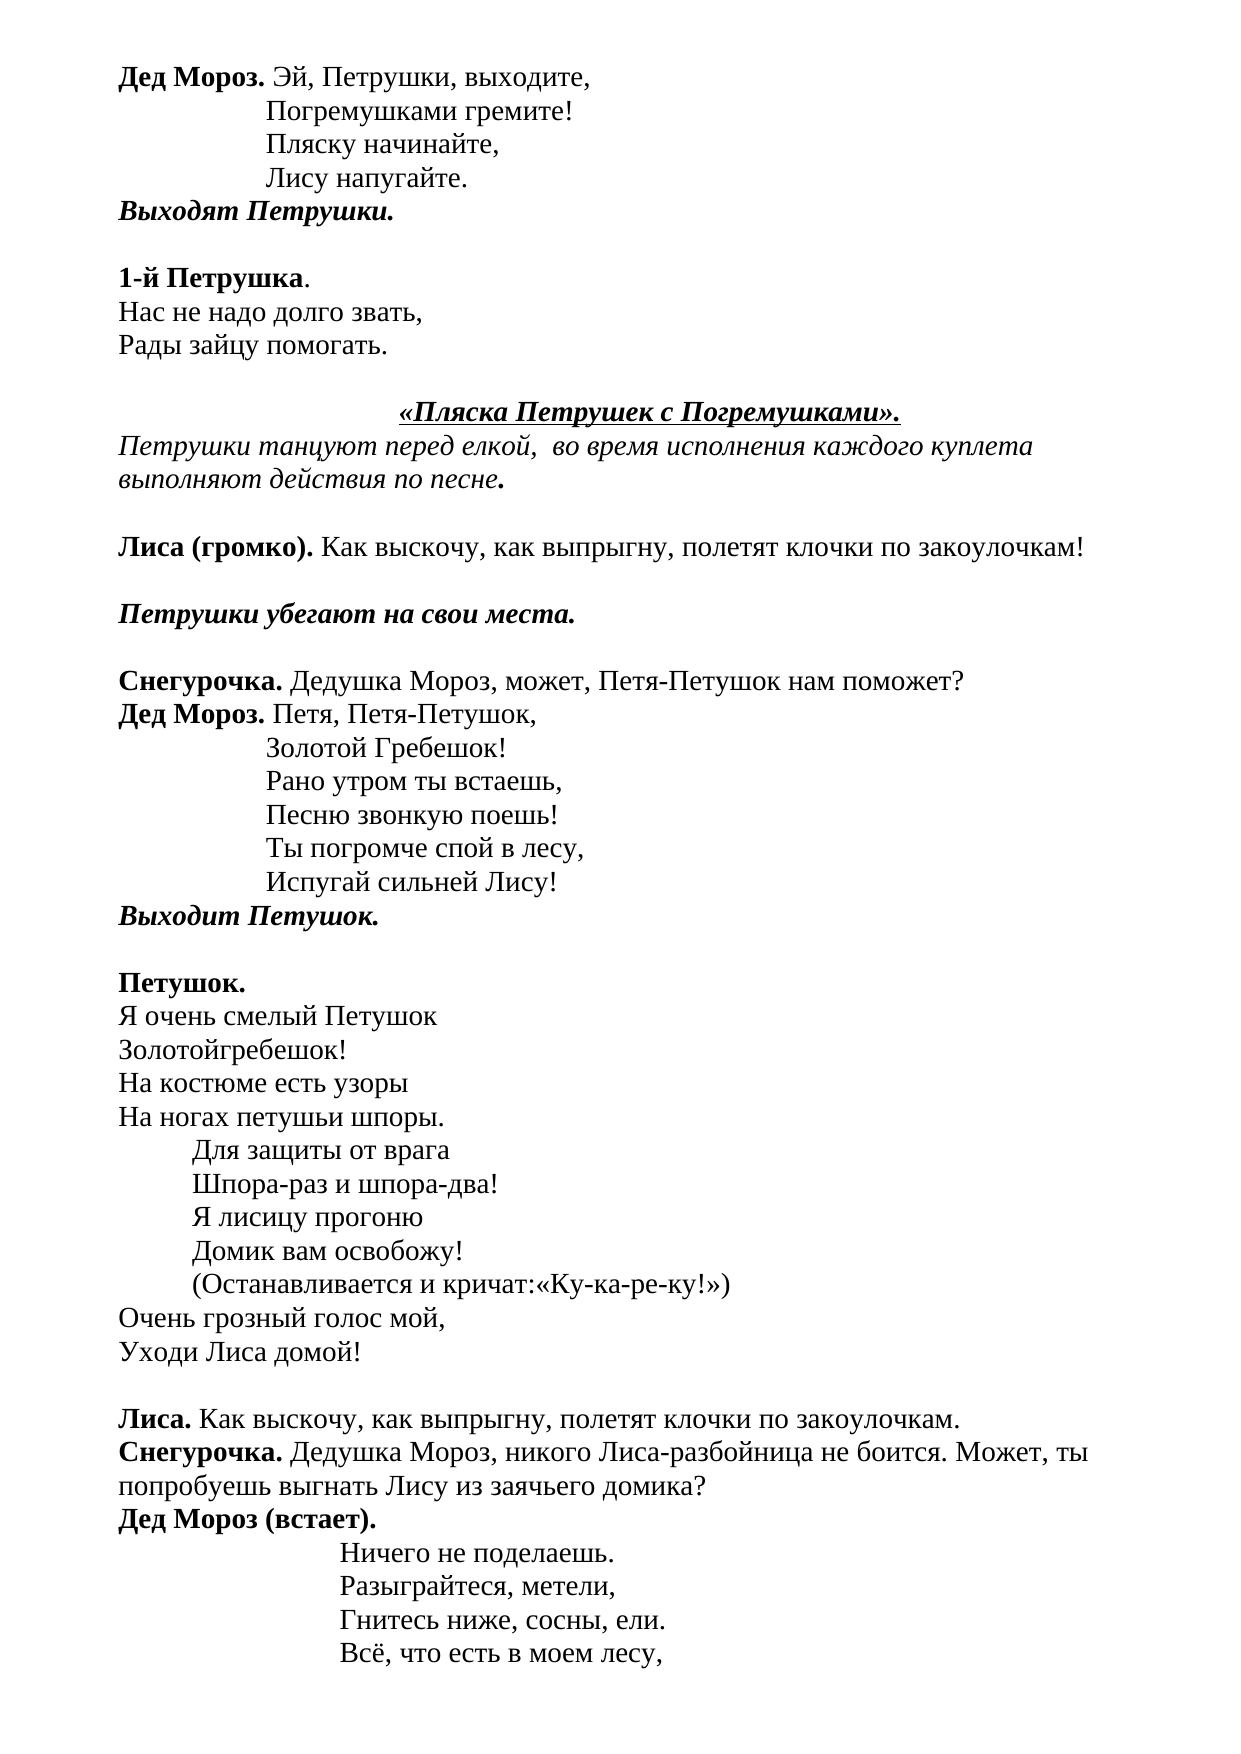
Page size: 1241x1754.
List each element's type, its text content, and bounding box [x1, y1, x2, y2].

text Рады зайцу помогать. [118, 327, 1181, 361]
text Шпора-раз и шпора-два! [192, 1166, 1181, 1199]
text Всё, что есть в моем лесу, [339, 1636, 1181, 1669]
text Гнитесь ниже, сосны, ели. [339, 1602, 1181, 1636]
text Я лисицу прогоню [192, 1199, 1181, 1233]
text Петрушки танцуют перед елкой, во время исполнения каждого куплета выполняют действия по песне. [118, 428, 1181, 495]
text Дед Мороз (встает). [118, 1501, 1181, 1535]
text Золотой Гребешок! [266, 730, 1181, 763]
text Ты погромче спой в лесу, [266, 831, 1181, 864]
text Рано утром ты встаешь, [266, 763, 1181, 797]
text Нас не надо долго звать, [118, 294, 1181, 327]
text Дед Мороз. Петя, Петя-Петушок, [118, 696, 1181, 730]
text Снегурочка. Дедушка Мороз, никого Лиса-разбойница не боится. Может, ты попробуешь выгнать Лису из заячьего домика? [118, 1434, 1181, 1501]
text Выходят Петрушки. [118, 193, 1181, 227]
text Песню звонкую поешь! [266, 797, 1181, 831]
text Испугай сильней Лису! [266, 864, 1181, 898]
text Лиса. Как выскочу, как выпрыгну, полетят клочки по закоулочкам. [118, 1401, 1181, 1434]
text Петрушки убегают на свои места. [118, 596, 1181, 629]
text Лиса (громко). Как выскочу, как выпрыгну, полетят клочки по закоулочкам! [118, 529, 1181, 562]
text На ногах петушьи шпоры. [118, 1099, 1181, 1132]
text Дед Мороз. Эй, Петрушки, выходите, [118, 59, 1181, 93]
text На костюме есть узоры [118, 1065, 1181, 1099]
text «Пляска Петрушек с Погремушками». [118, 394, 1181, 428]
text Петушок. [118, 965, 1181, 998]
text (Останавливается и кричат:«Ку-ка-ре-ку!») [192, 1267, 1181, 1300]
text Для защиты от врага [192, 1132, 1181, 1166]
text Ничего не поделаешь. [339, 1535, 1181, 1568]
text Погремушками гремите! [266, 93, 1181, 126]
text Разыграйтеся, метели, [339, 1568, 1181, 1602]
text Золотойгребешок! [118, 1032, 1181, 1065]
text Уходи Лиса домой! [118, 1334, 1181, 1367]
text Очень грозный голос мой, [118, 1300, 1181, 1334]
text Снегурочка. Дедушка Мороз, может, Петя-Петушок нам поможет? [118, 663, 1181, 696]
text Лису напугайте. [266, 160, 1181, 193]
text Пляску начинайте, [266, 126, 1181, 160]
text Я очень смелый Петушок [118, 998, 1181, 1032]
text Выходит Петушок. [118, 898, 1181, 931]
text 1-й Петрушка. [118, 260, 1181, 294]
text Домик вам освобожу! [192, 1233, 1181, 1267]
